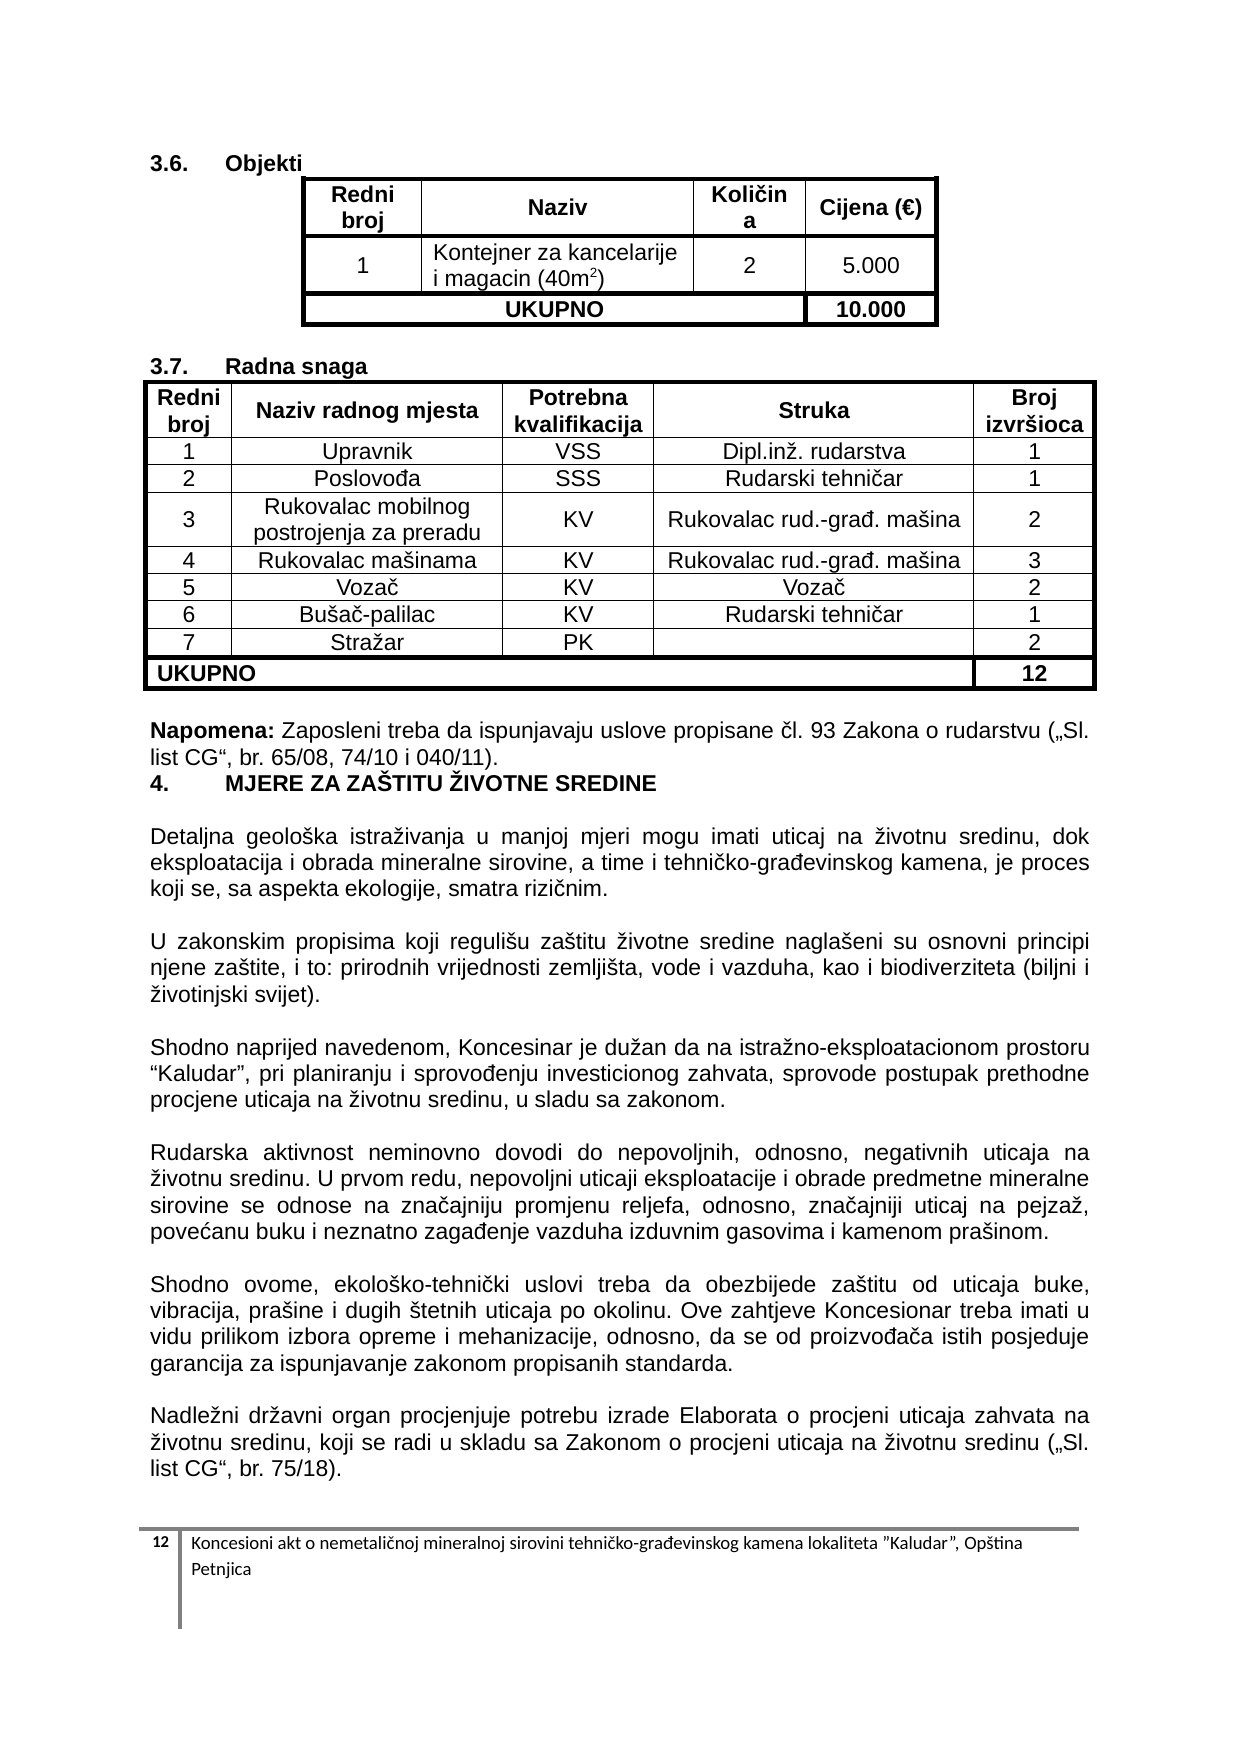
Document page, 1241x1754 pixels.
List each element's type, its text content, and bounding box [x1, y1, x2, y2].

table_cell 6 [148, 601, 231, 628]
table_cell KV [503, 574, 653, 600]
table_header Količina [694, 181, 805, 234]
table_cell 3 [974, 547, 1092, 573]
table_header Redni broj [306, 181, 421, 234]
table_cell KV [503, 547, 653, 573]
table_cell Vozač [232, 574, 502, 600]
table_cell 2 [148, 465, 231, 492]
table_cell 2 [974, 629, 1092, 655]
table_header Cijena (€) [806, 181, 934, 234]
table_cell Upravnik [232, 438, 502, 464]
table_cell 3 [148, 493, 231, 546]
table_cell UKUPNO [306, 296, 803, 322]
subtitle MJERE ZA ZAŠTITU ŽIVOTNE SREDINE [150, 770, 1090, 796]
table_header Redni broj [148, 384, 231, 437]
text Detaljna geološka istraživanja u manjoj mjeri mogu imati uticaj na životnu sredinu, dok eksploatacija i obrada mineralne sirovine, a time i tehničko-građevinskog kamena, je proces koji se, sa aspekta ekologije, smatra rizičnim. [150, 823, 1090, 902]
text Napomena: Zaposleni treba da ispunjavaju uslove propisane čl. 93 Zakona o rudarstvu („Sl. list CG“, br. 65/08, 74/10 i 040/11). [150, 717, 1090, 770]
table_header Naziv [422, 181, 693, 234]
table_cell 1 [974, 438, 1092, 464]
text Rudarska aktivnost neminovno dovodi do nepovoljnih, odnosno, negativnih uticaja na životnu sredinu. U prvom redu, nepovoljni uticaji eksploatacije i obrade predmetne mineralne sirovine se odnose na značajniju promjenu reljefa, odnosno, značajniji uticaj na pejzaž, povećanu buku i neznatno zagađenje vazduha izduvnim gasovima i kamenom prašinom. [150, 1139, 1090, 1244]
table_cell PK [503, 629, 653, 655]
table_header Struka [654, 384, 973, 437]
table_cell Rudarski tehničar [654, 601, 973, 628]
table_cell 4 [148, 547, 231, 573]
table_cell KV [503, 601, 653, 628]
table_cell VSS [503, 438, 653, 464]
table_cell [654, 629, 973, 655]
table_cell 5 [148, 574, 231, 600]
text Shodno naprijed navedenom, Koncesinar je dužan da na istražno-eksploatacionom prostoru “Kaludar”, pri planiranju i sprovođenju investicionog zahvata, sprovode postupak prethodne procjene uticaja na životnu sredinu, u sladu sa zakonom. [150, 1033, 1090, 1112]
table_cell KV [503, 493, 653, 546]
table_cell Bušač-palilac [232, 601, 502, 628]
table_cell Poslovođa [232, 465, 502, 492]
table_cell Rukovalac mobilnog postrojenja za preradu [232, 493, 502, 546]
table_header Potrebna kvalifikacija [503, 384, 653, 437]
table_cell 12 [976, 660, 1092, 686]
table_header Naziv radnog mjesta [232, 384, 502, 437]
table_cell SSS [503, 465, 653, 492]
table_cell Rukovalac rud.-građ. mašina [654, 547, 973, 573]
table_cell 5.000 [806, 238, 934, 291]
subtitle Radna snaga [150, 353, 1090, 379]
table_cell Rukovalac rud.-građ. mašina [654, 493, 973, 546]
table_cell Kontejner za kancelarije i magacin (40m2) [422, 238, 693, 291]
text U zakonskim propisima koji regulišu zaštitu životne sredine naglašeni su osnovni principi njene zaštite, i to: prirodnih vrijednosti zemljišta, vode i vazduha, kao i biodiverziteta (biljni i životinjski svijet). [150, 928, 1090, 1007]
table_cell Stražar [232, 629, 502, 655]
table_cell Dipl.inž. rudarstva [654, 438, 973, 464]
table_cell UKUPNO [148, 660, 972, 686]
table_cell 2 [974, 493, 1092, 546]
table_header Broj izvršioca [974, 384, 1092, 437]
table_cell 1 [974, 601, 1092, 628]
table_cell 1 [974, 465, 1092, 492]
subtitle Objekti [150, 150, 1090, 176]
text Shodno ovome, ekološko-tehnički uslovi treba da obezbijede zaštitu od uticaja buke, vibracija, prašine i dugih štetnih uticaja po okolinu. Ove zahtjeve Koncesionar treba imati u vidu prilikom izbora opreme i mehanizacije, odnosno, da se od proizvođača istih posjeduje garancija za ispunjavanje zakonom propisanih standarda. [150, 1271, 1090, 1376]
table_cell Rudarski tehničar [654, 465, 973, 492]
text Nadležni državni organ procjenjuje potrebu izrade Elaborata o procjeni uticaja zahvata na životnu sredinu, koji se radi u skladu sa Zakonom o procjeni uticaja na životnu sredinu („Sl. list CG“, br. 75/18). [150, 1402, 1090, 1481]
table_cell 2 [694, 238, 805, 291]
table_cell 1 [148, 438, 231, 464]
table_cell 1 [306, 238, 421, 291]
table_cell 2 [974, 574, 1092, 600]
table_cell Vozač [654, 574, 973, 600]
table_cell Rukovalac mašinama [232, 547, 502, 573]
table_cell 7 [148, 629, 231, 655]
table_cell 10.000 [808, 296, 934, 322]
